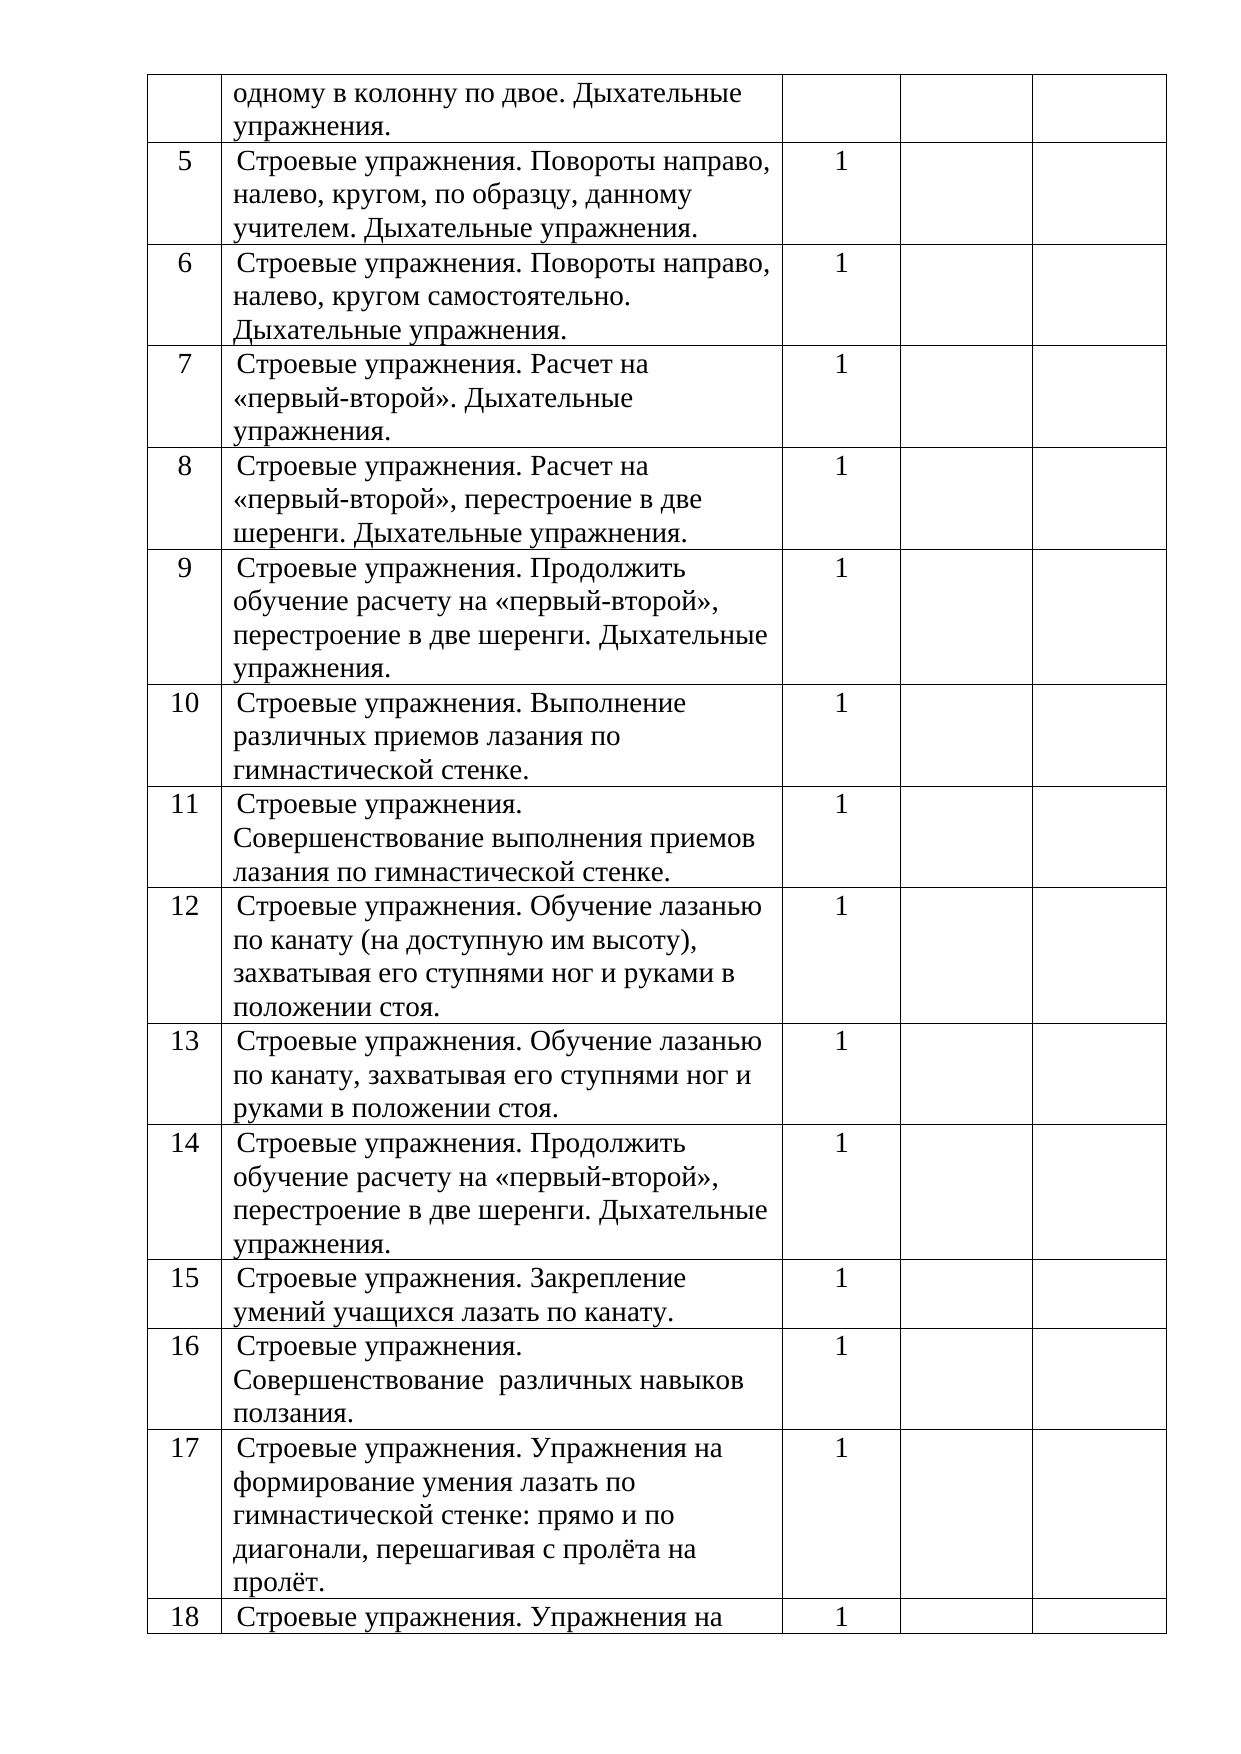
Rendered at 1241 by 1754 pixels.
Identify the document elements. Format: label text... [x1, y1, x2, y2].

table_cell [1033, 1125, 1166, 1259]
table_cell 16 [148, 1329, 221, 1429]
table_cell [1033, 1329, 1166, 1429]
table_cell [1033, 685, 1166, 786]
table_cell 7 [148, 346, 221, 447]
table_cell 1 [783, 1024, 900, 1124]
table_cell 1 [783, 1430, 900, 1598]
table_cell Строевые упражнения. Совершенствование различных навыков ползания. [222, 1329, 782, 1429]
table_cell 1 [783, 245, 900, 345]
table_cell 1 [783, 75, 900, 142]
table_cell 1 [783, 448, 900, 549]
table_cell Строевые упражнения. Продолжить обучение расчету на «первый-второй», перестроение в две шеренги. Дыхательные упражнения. [222, 550, 782, 684]
table_cell Строевые упражнения. Совершенствование выполнения приемов лазания по гимнастической стенке. [222, 787, 782, 887]
table_cell Строевые упражнения. Повороты направо, налево, кругом, по образцу, данному учителем. Дыхательные упражнения. [222, 143, 782, 244]
table_cell 13 [148, 1024, 221, 1124]
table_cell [222, 1599, 782, 1632]
table_cell 1 [783, 1125, 900, 1259]
table_cell [1033, 550, 1166, 684]
table_cell [901, 75, 1032, 142]
table_cell 1 [783, 1260, 900, 1327]
table_cell 4 [148, 75, 221, 142]
table_cell [1033, 1430, 1166, 1598]
table_cell 1 [783, 685, 900, 786]
table_cell 10 [148, 685, 221, 786]
table_cell [1033, 75, 1166, 142]
table_cell [901, 1024, 1032, 1124]
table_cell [222, 75, 782, 142]
table_cell Строевые упражнения. Расчет на «первый-второй». Дыхательные упражнения. [222, 346, 782, 447]
table_cell 15 [148, 1260, 221, 1327]
table_cell [901, 888, 1032, 1022]
table_cell Строевые упражнения. Расчет на «первый-второй», перестроение в две шеренги. Дыхательные упражнения. [222, 448, 782, 549]
table_cell 6 [148, 245, 221, 345]
table_cell Строевые упражнения. Упражнения на формирование умения лазать по гимнастической стенке: прямо и по диагонали, перешагивая с пролёта на пролёт. [222, 1430, 782, 1598]
table_cell [901, 1599, 1032, 1632]
table_cell [901, 1430, 1032, 1598]
table_cell 8 [148, 448, 221, 549]
table_cell [1033, 448, 1166, 549]
table_cell 1 [783, 888, 900, 1022]
table_cell [1033, 245, 1166, 345]
table_cell [1033, 143, 1166, 244]
table_cell 1 [783, 787, 900, 887]
table_cell [901, 685, 1032, 786]
table_cell Строевые упражнения. Закрепление умений учащихся лазать по канату. [222, 1260, 782, 1327]
table_cell [901, 787, 1032, 887]
table_cell 12 [148, 888, 221, 1022]
table_cell Строевые упражнения. Продолжить обучение расчету на «первый-второй», перестроение в две шеренги. Дыхательные упражнения. [222, 1125, 782, 1259]
table_cell [901, 1260, 1032, 1327]
table_cell 1 [783, 550, 900, 684]
table_cell [901, 245, 1032, 345]
table_cell [901, 448, 1032, 549]
table_cell Строевые упражнения. Обучение лазанью по канату, захватывая его ступнями ног и руками в положении стоя. [222, 1024, 782, 1124]
table_cell 11 [148, 787, 221, 887]
table_cell 18 [148, 1599, 221, 1632]
table_cell [901, 1329, 1032, 1429]
table_cell 1 [783, 1329, 900, 1429]
table_cell [1033, 888, 1166, 1022]
table_cell 1 [783, 1599, 900, 1632]
table_cell 1 [783, 346, 900, 447]
table_cell 5 [148, 143, 221, 244]
table_cell [1033, 1024, 1166, 1124]
table_cell [1033, 787, 1166, 887]
table_cell 1 [783, 143, 900, 244]
table_cell [901, 346, 1032, 447]
table_cell Строевые упражнения. Повороты направо, налево, кругом самостоятельно. Дыхательные упражнения. [222, 245, 782, 345]
table_cell 9 [148, 550, 221, 684]
table_cell Строевые упражнения. Выполнение различных приемов лазания по гимнастической стенке. [222, 685, 782, 786]
table_cell [901, 550, 1032, 684]
table_cell [1033, 1260, 1166, 1327]
table_cell [1033, 346, 1166, 447]
table_cell [901, 143, 1032, 244]
table_cell 17 [148, 1430, 221, 1598]
table_cell [901, 1125, 1032, 1259]
table_cell [1033, 1599, 1166, 1632]
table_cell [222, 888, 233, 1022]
table_cell 14 [148, 1125, 221, 1259]
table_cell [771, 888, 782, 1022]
